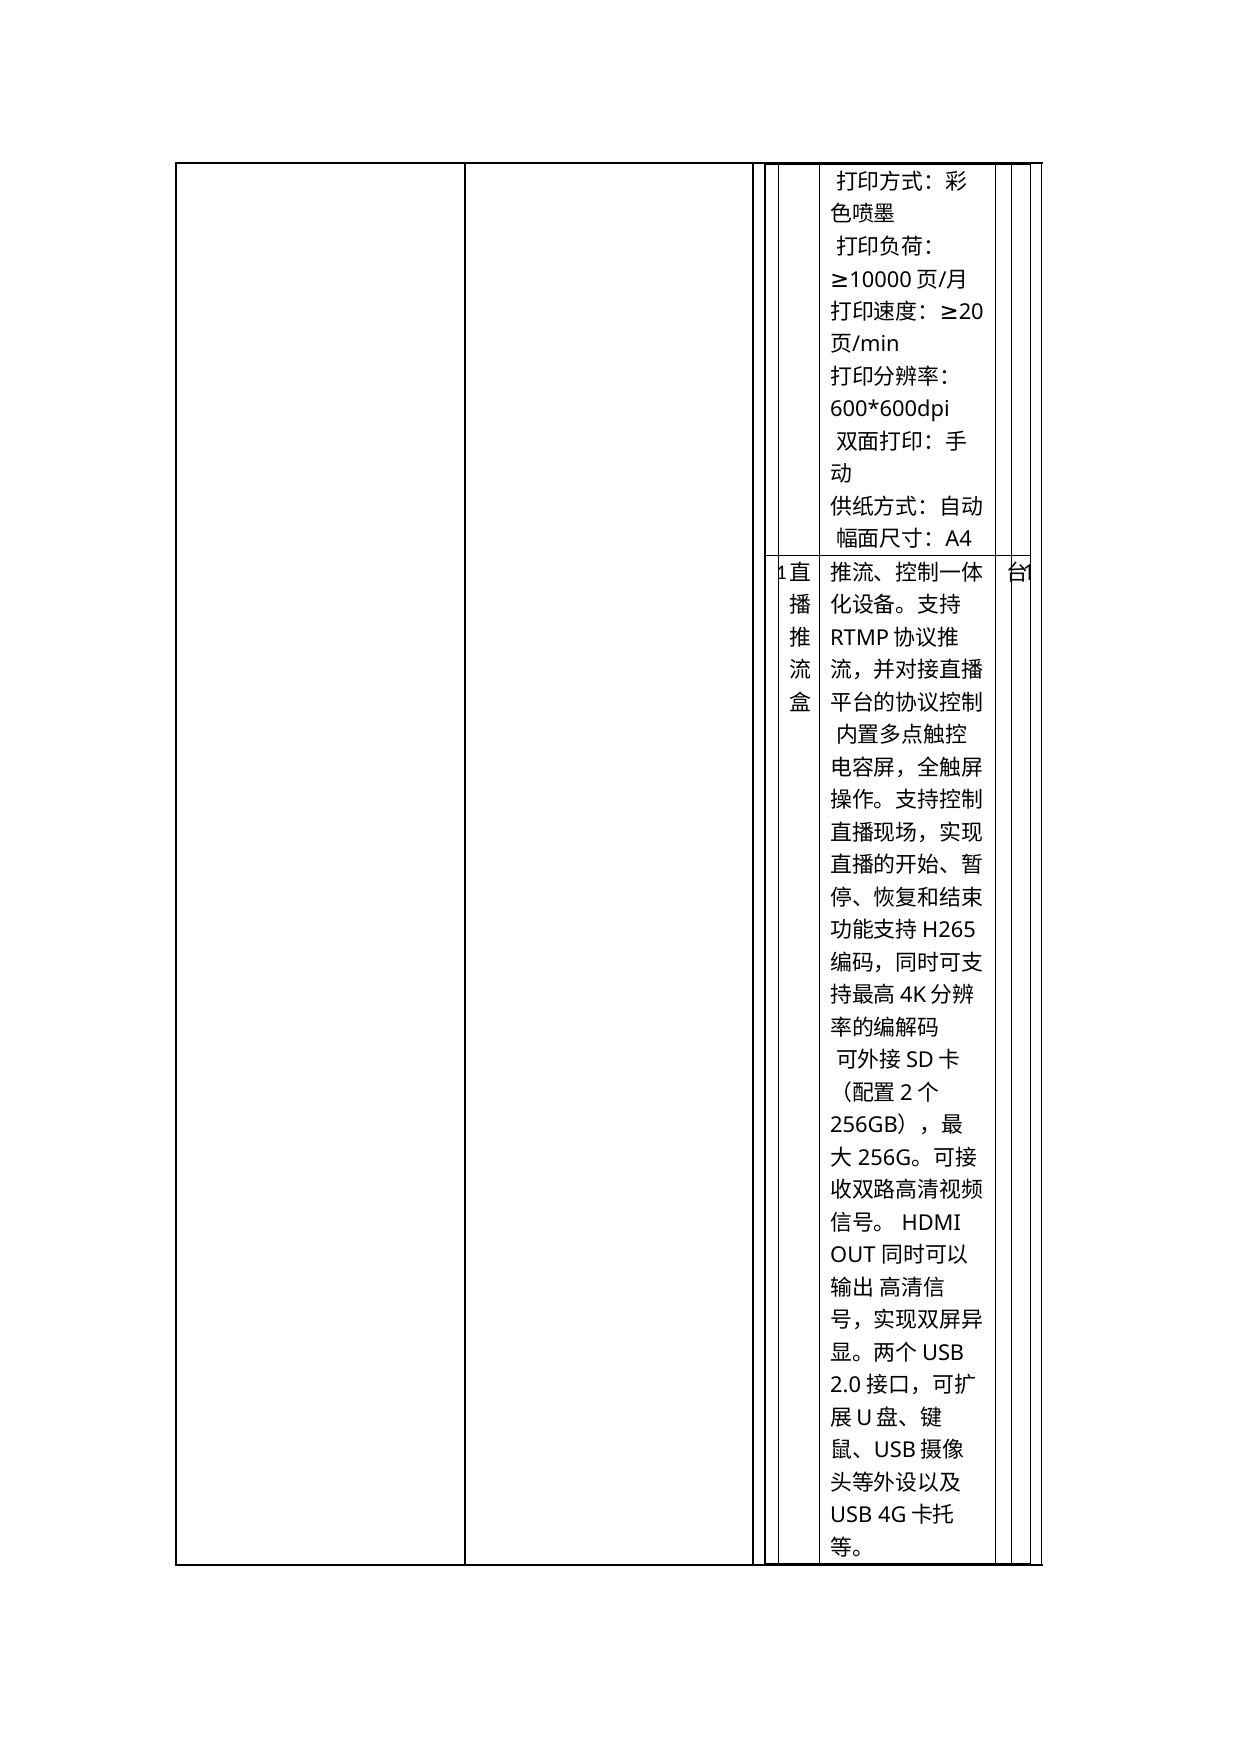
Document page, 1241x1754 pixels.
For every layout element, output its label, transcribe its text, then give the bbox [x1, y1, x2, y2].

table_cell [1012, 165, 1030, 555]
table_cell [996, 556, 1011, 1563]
table_cell 1 [466, 164, 752, 1564]
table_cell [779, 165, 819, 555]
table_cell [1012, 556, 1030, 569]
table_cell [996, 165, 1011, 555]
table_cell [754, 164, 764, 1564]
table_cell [820, 556, 995, 1563]
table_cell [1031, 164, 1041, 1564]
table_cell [820, 165, 995, 555]
table_cell [177, 164, 464, 1564]
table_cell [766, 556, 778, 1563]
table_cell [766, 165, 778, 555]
